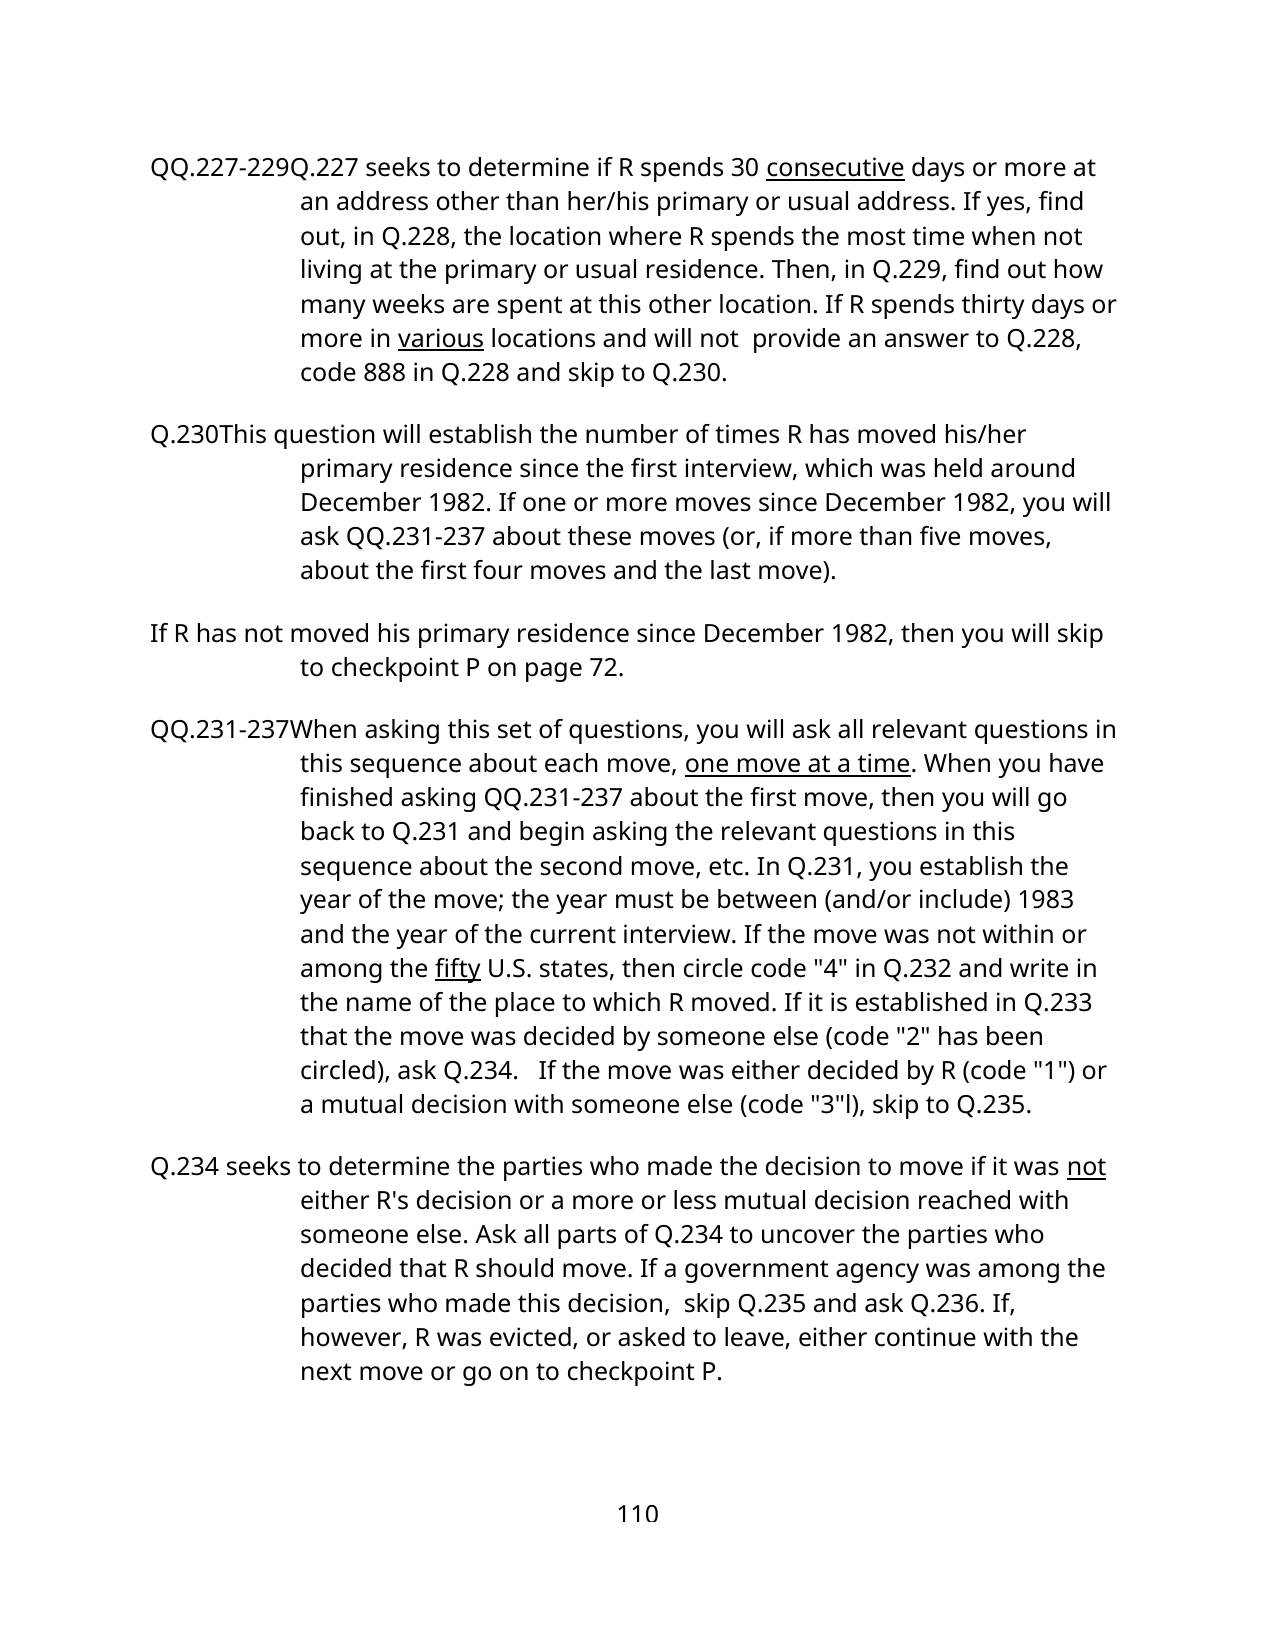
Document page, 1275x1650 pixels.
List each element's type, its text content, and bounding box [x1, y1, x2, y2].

text QQ.227-229Q.227 seeks to determine if R spends 30 consecutive days or more at an address other than her/his primary or usual address. If yes, find out, in Q.228, the location where R spends the most time when not living at the primary or usual residence. Then, in Q.229, find out how many weeks are spent at this other location. If R spends thirty days or more in various locations and will not provide an answer to Q.228, code 888 in Q.228 and skip to Q.230. [150, 150, 1125, 388]
text If R has not moved his primary residence since December 1982, then you will skip to checkpoint P on page 72. [150, 615, 1125, 683]
text Q.234 seeks to determine the parties who made the decision to move if it was not either R's decision or a more or less mutual decision reached with someone else. Ask all parts of Q.234 to uncover the parties who decided that R should move. If a government agency was among the parties who made this decision, skip Q.235 and ask Q.236. If, however, R was evicted, or asked to leave, either continue with the next move or go on to checkpoint P. [150, 1149, 1125, 1387]
text Q.230This question will establish the number of times R has moved his/her primary residence since the first interview, which was held around December 1982. If one or more moves since December 1982, you will ask QQ.231-237 about these moves (or, if more than five moves, about the first four moves and the last move). [150, 417, 1125, 587]
text QQ.231-237When asking this set of questions, you will ask all relevant questions in this sequence about each move, one move at a time. When you have finished asking QQ.231-237 about the first move, then you will go back to Q.231 and begin asking the relevant questions in this sequence about the second move, etc. In Q.231, you establish the year of the move; the year must be between (and/or include) 1983 and the year of the current interview. If the move was not within or among the fifty U.S. states, then circle code "4" in Q.232 and write in the name of the place to which R moved. If it is established in Q.233 that the move was decided by someone else (code "2" has been circled), ask Q.234. If the move was either decided by R (code "1") or a mutual decision with someone else (code "3"l), skip to Q.235. [150, 712, 1125, 1121]
